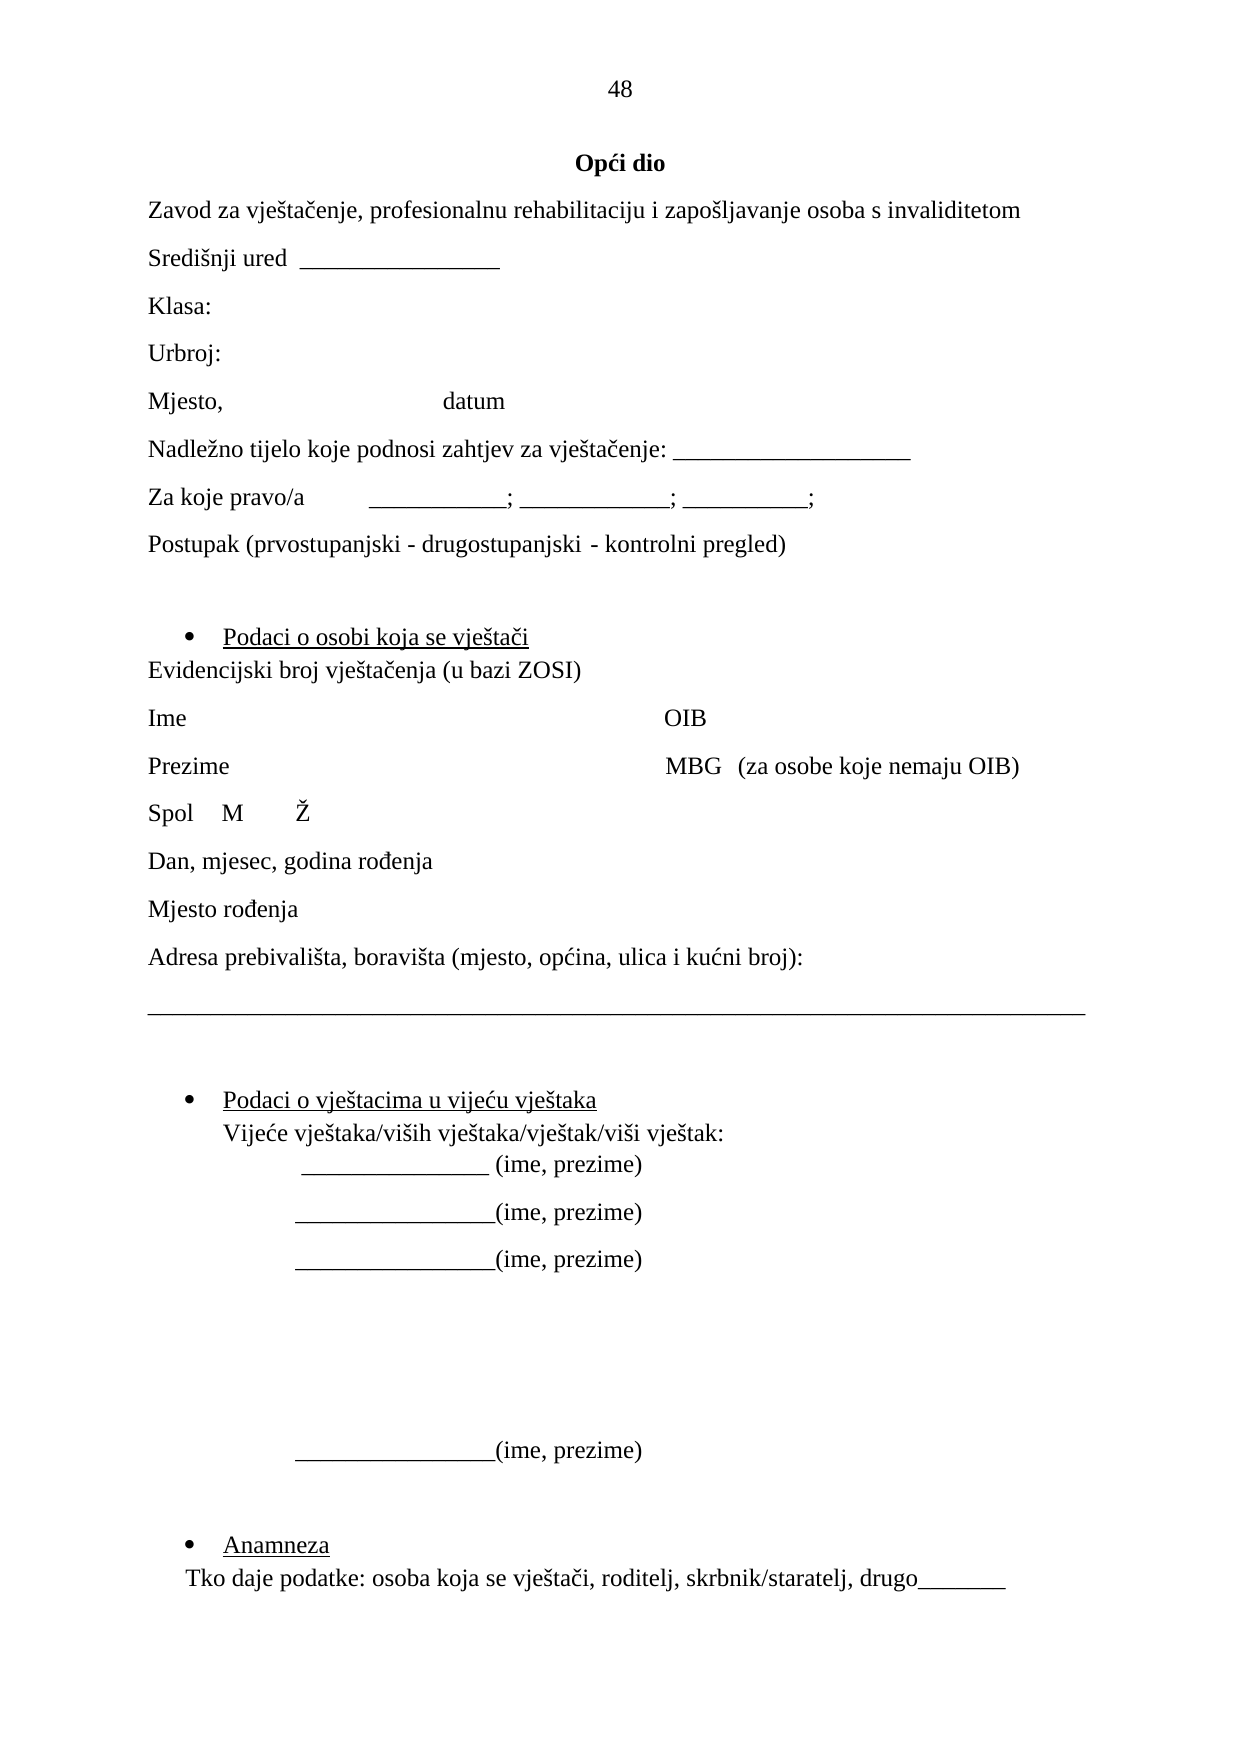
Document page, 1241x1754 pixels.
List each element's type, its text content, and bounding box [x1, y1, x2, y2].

text Mjesto, datum [148, 386, 1093, 415]
text Nadležno tijelo koje podnosi zahtjev za vještačenje: ___________________ [148, 434, 1093, 463]
text ________________(ime, prezime) [148, 1435, 1093, 1464]
list Podaci o osobi koja se vještači [185, 622, 1093, 651]
text Vijeće vještaka/viših vještaka/vještak/viši vještak: [223, 1118, 1093, 1147]
text Tko daje podatke: osoba koja se vještači, roditelj, skrbnik/staratelj, drugo_______ [185, 1563, 1093, 1592]
list Anamneza [185, 1531, 1093, 1559]
text Za koje pravo/a ___________; ____________; __________; [148, 482, 1093, 510]
text Dan, mjesec, godina rođenja [148, 846, 1093, 875]
text ________________(ime, prezime) [148, 1244, 1093, 1273]
text Ime OIB [148, 703, 1093, 732]
text Klasa: [148, 291, 1093, 319]
list Podaci o vještacima u vijeću vještaka [185, 1085, 1093, 1113]
text _______________ (ime, prezime) [221, 1149, 1093, 1178]
text Opći dio [148, 148, 1093, 176]
text Prezime MBG (za osobe koje nemaju OIB) [148, 751, 1093, 779]
text Zavod za vještačenje, profesionalnu rehabilitaciju i zapošljavanje osoba s invaliditetom [148, 195, 1093, 224]
text ________________(ime, prezime) [148, 1197, 1093, 1225]
text Adresa prebivališta, boravišta (mjesto, općina, ulica i kućni broj): [148, 942, 1093, 970]
text Spol M Ž [148, 798, 1093, 827]
text Postupak (prvostupanjski - drugostupanjski - kontrolni pregled) [148, 529, 1093, 558]
text Središnji ured ________________ [148, 243, 1093, 272]
text Evidencijski broj vještačenja (u bazi ZOSI) [148, 655, 1093, 684]
text Mjesto rođenja [148, 894, 1093, 923]
text Urbroj: [148, 338, 1093, 367]
text ___________________________________________________________________________ [148, 989, 1093, 1018]
